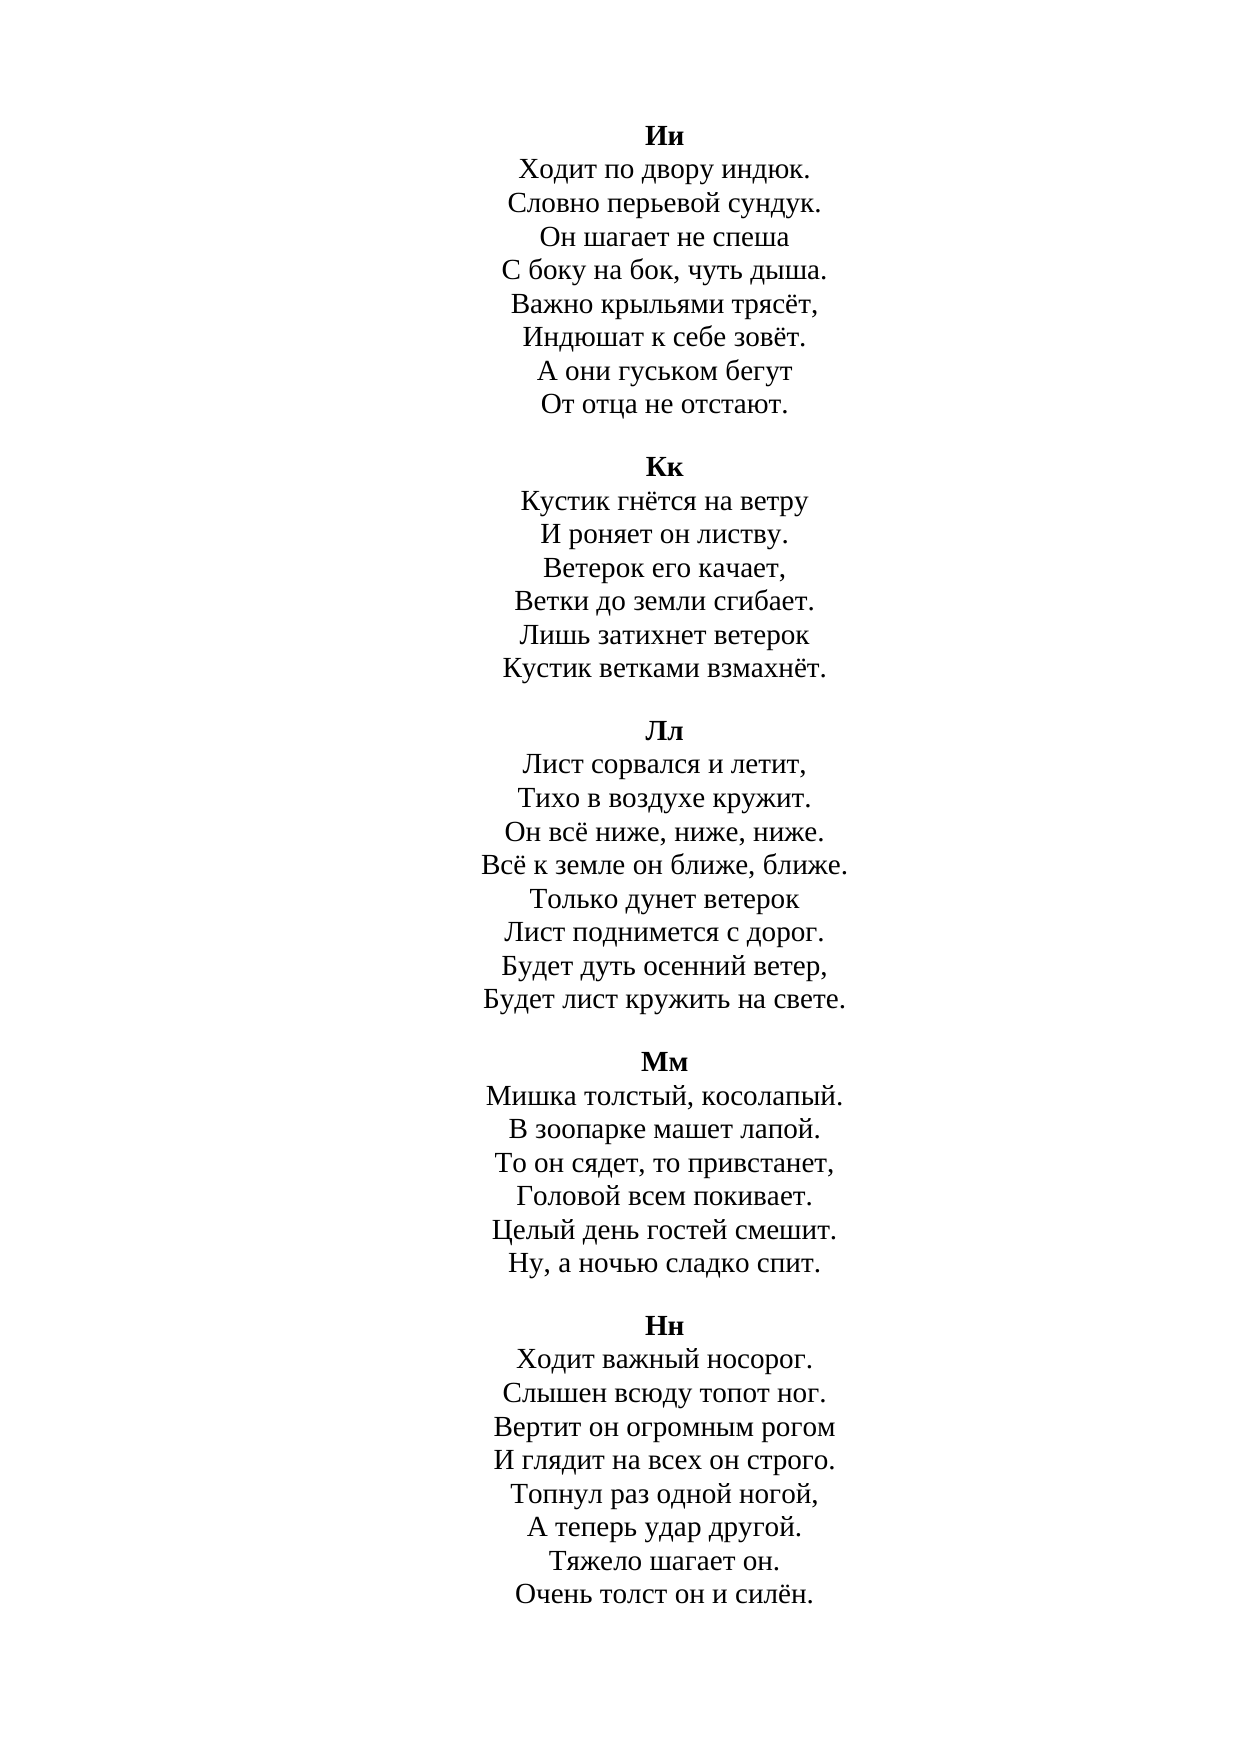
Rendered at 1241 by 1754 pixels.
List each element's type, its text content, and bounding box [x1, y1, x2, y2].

text Мм Мишка толстый, косолапый. В зоопарке машет лапой. То он сядет, то привстанет, Головой всем покивает. Целый день гостей смешит. Ну, а ночью сладко спит. [177, 1044, 1152, 1279]
text Лл Лист сорвался и летит, Тихо в воздухе кружит. Он всё ниже, ниже, ниже. Всё к земле он ближе, ближе. Только дунет ветерок Лист поднимется с дорог. Будет дуть осенний ветер, Будет лист кружить на свете. [177, 713, 1152, 1015]
text Нн Ходит важный носорог. Слышен всюду топот ног. Вертит он огромным рогом И глядит на всех он строго. Топнул раз одной ногой, А теперь удар другой. Тяжело шагает он. Очень толст он и силён. [177, 1308, 1152, 1610]
text Ии Ходит по двору индюк. Словно перьевой сундук. Он шагает не спеша С боку на бок, чуть дыша. Важно крыльями трясёт, Индюшат к себе зовёт. А они гуськом бегут От отца не отстают. [177, 118, 1152, 420]
text Кк Кустик гнётся на ветру И роняет он листву. Ветерок его качает, Ветки до земли сгибает. Лишь затихнет ветерок Кустик ветками взмахнёт. [177, 449, 1152, 684]
